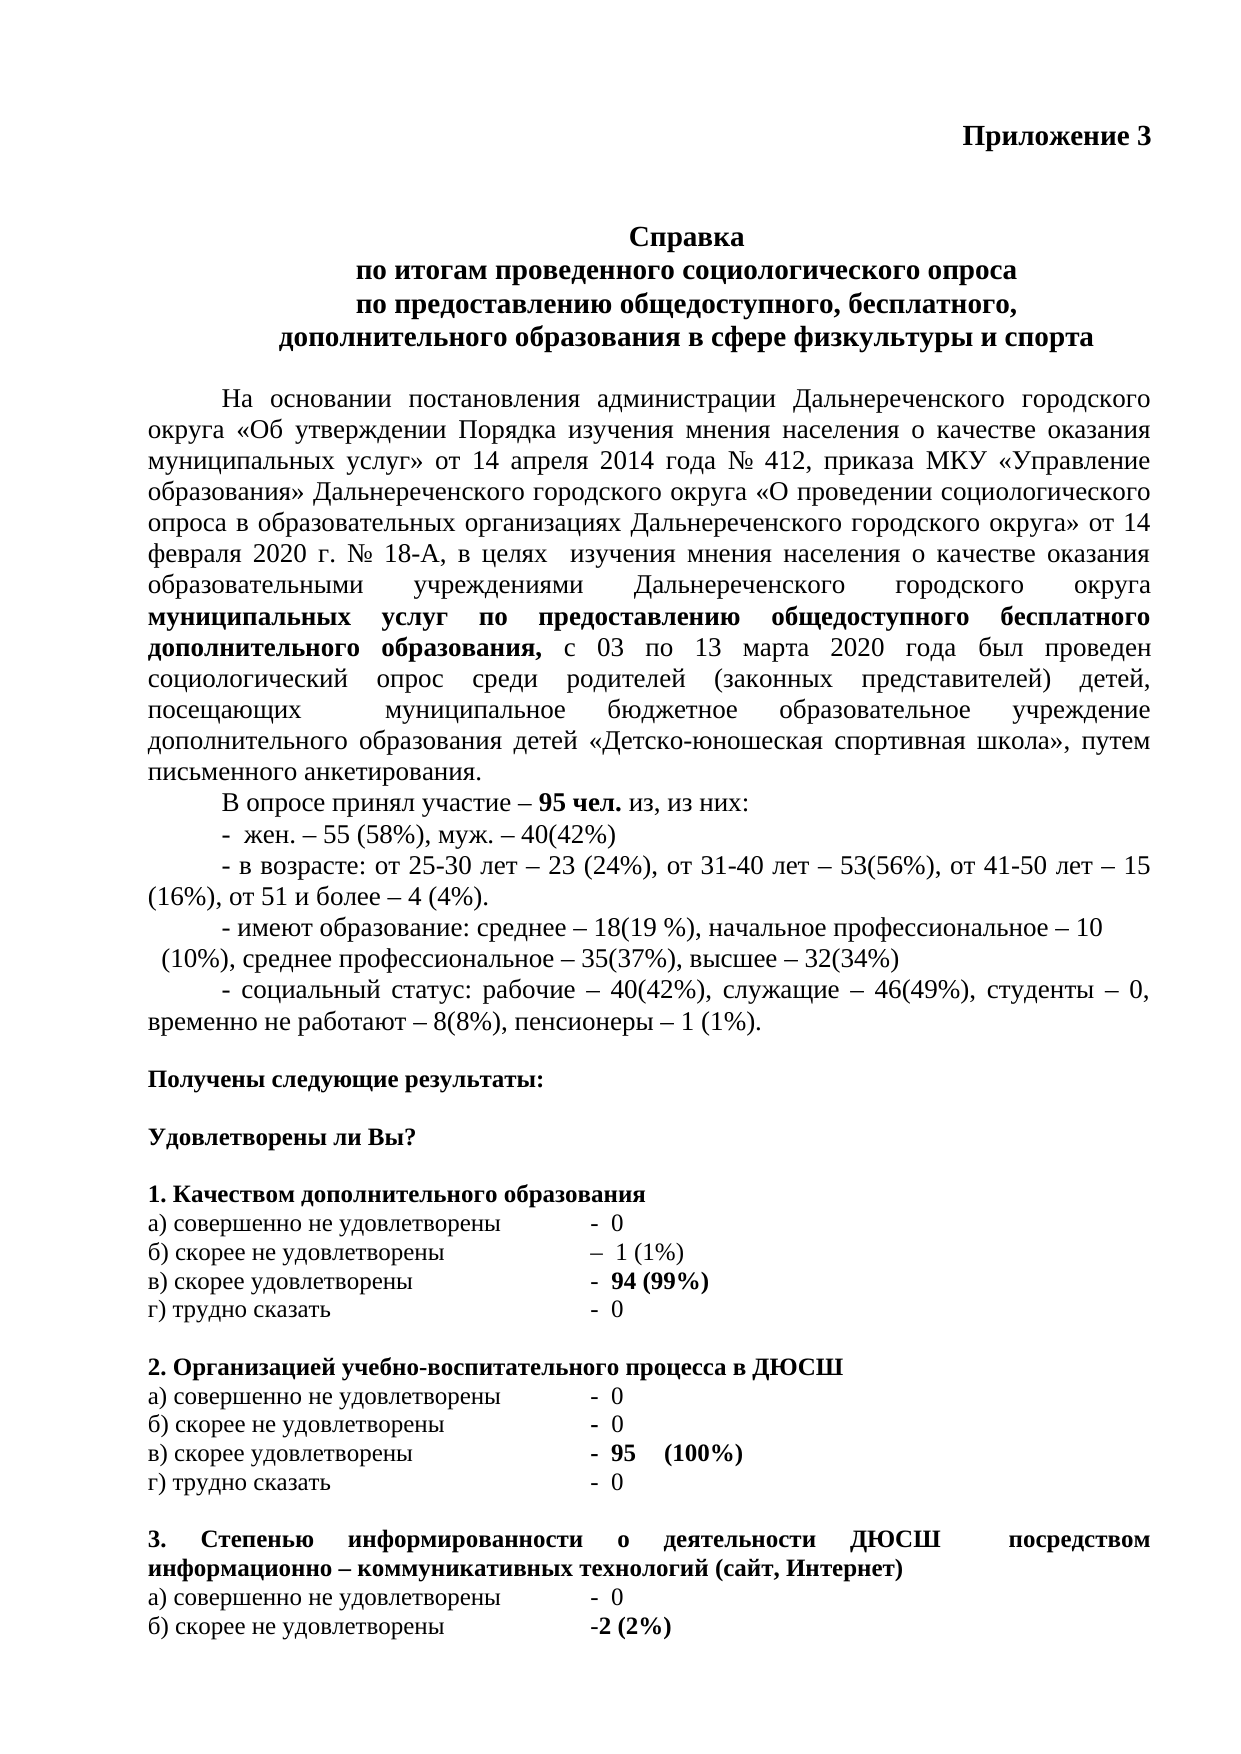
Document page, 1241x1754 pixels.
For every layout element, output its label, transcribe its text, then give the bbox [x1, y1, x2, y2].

text Справка [148, 219, 1152, 252]
text На основании постановления администрации Дальнереченского городского округа «Об утверждении Порядка изучения мнения населения о качестве оказания муниципальных услуг» от 14 апреля 2014 года № 412, приказа МКУ «Управление образования» Дальнереченского городского округа «О проведении социологического опроса в образовательных организациях Дальнереченского городского округа» от 14 февраля 2020 г. № 18-А, в целях изучения мнения населения о качестве оказания образовательными учреждениями Дальнереченского городского округа муниципальных услуг по предоставлению общедоступного бесплатного дополнительного образования, с 03 по 13 марта 2020 года был проведен социологический опрос среди родителей (законных представителей) детей, посещающих муниципальное бюджетное образовательное учреждение дополнительного образования детей «Детско-юношеская спортивная школа», путем письменного анкетирования. [148, 382, 1152, 787]
text В опросе принял участие – 95 чел. из, из них: [148, 787, 1152, 818]
text а) совершенно не удовлетворены - 0 [148, 1381, 1152, 1409]
text - имеют образование: среднее – 18(19 %), начальное профессиональное – 10 [148, 911, 1152, 942]
text дополнительного образования в сфере физкультуры и спорта [148, 319, 1152, 353]
text г) трудно сказать - 0 [148, 1467, 1152, 1496]
text - социальный статус: рабочие – 40(42%), служащие – 46(49%), студенты – 0, временно не работают – 8(8%), пенсионеры – 1 (1%). [148, 973, 1152, 1036]
text Получены следующие результаты: [148, 1064, 1152, 1093]
text г) трудно сказать - 0 [148, 1294, 1152, 1323]
text б) скорее не удовлетворены - 0 [148, 1409, 1152, 1438]
text а) совершенно не удовлетворены - 0 [148, 1582, 1152, 1611]
text в) скорее удовлетворены - 95 (100%) [148, 1438, 1152, 1467]
text Удовлетворены ли Вы? [148, 1122, 1152, 1151]
text - жен. – 55 (58%), муж. – 40(42%) [148, 818, 1152, 849]
text - в возрасте: от 25-30 лет – 23 (24%), от 31-40 лет – 53(56%), от 41-50 лет – 15 (16%), от 51 и более – 4 (4%). [148, 849, 1152, 911]
text по итогам проведенного социологического опроса [148, 252, 1152, 286]
text в) скорее удовлетворены - 94 (99%) [148, 1266, 1152, 1294]
text по предоставлению общедоступного, бесплатного, [148, 286, 1152, 319]
text 2. Организацией учебно-воспитательного процесса в ДЮСШ [148, 1352, 1152, 1381]
text 3. Степенью информированности о деятельности ДЮСШ посредством информационно – коммуникативных технологий (сайт, Интернет) [148, 1524, 1152, 1582]
text б) скорее не удовлетворены -2 (2%) [148, 1611, 1152, 1639]
text Приложение 3 [148, 118, 1152, 152]
text б) скорее не удовлетворены – 1 (1%) [148, 1237, 1152, 1266]
text (10%), среднее профессиональное – 35(37%), высшее – 32(34%) [148, 942, 1152, 973]
text 1. Качеством дополнительного образования [148, 1179, 1152, 1208]
text а) совершенно не удовлетворены - 0 [148, 1208, 1152, 1237]
